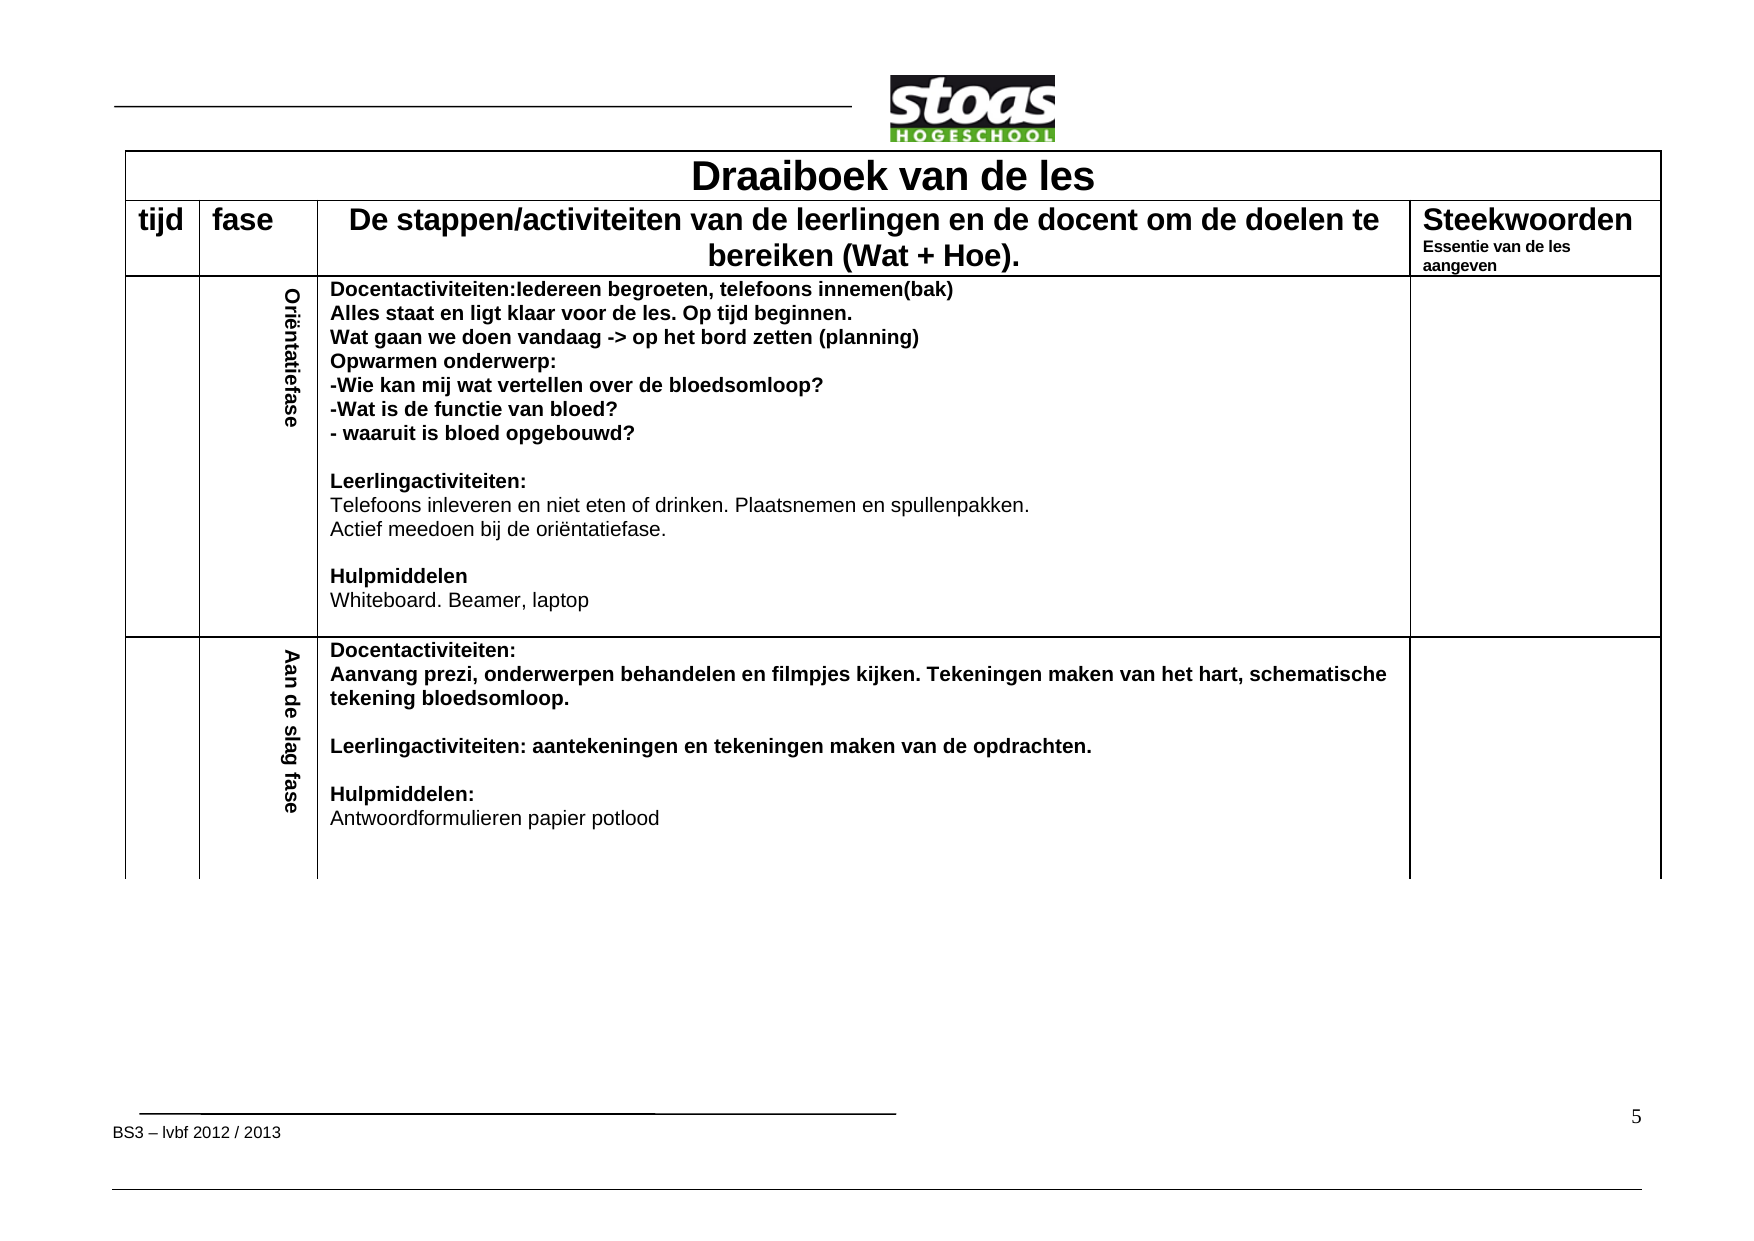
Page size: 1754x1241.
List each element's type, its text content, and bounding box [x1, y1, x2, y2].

table_cell [1411, 638, 1660, 878]
table_cell Docentactiviteiten: Aanvang prezi, onderwerpen behandelen en filmpjes kijken. Tekeningen maken van het hart, schematische tekening bloedsomloop. Leerlingactiviteiten: aantekeningen en tekeningen maken van de opdrachten. Hulpmiddelen: Antwoordformulieren papier potlood [318, 638, 1409, 878]
table_cell Docentactiviteiten:Iedereen begroeten, telefoons innemen(bak) Alles staat en ligt klaar voor de les. Op tijd beginnen. Wat gaan we doen vandaag -> op het bord zetten (planning) Opwarmen onderwerp: -Wie kan mij wat vertellen over de bloedsomloop? -Wat is de functie van bloed? - waaruit is bloed opgebouwd? Leerlingactiviteiten: Telefoons inleveren en niet eten of drinken. Plaatsnemen en spullenpakken. Actief meedoen bij de oriëntatiefase. Hulpmiddelen Whiteboard. Beamer, laptop [318, 277, 1410, 636]
table_cell [126, 638, 199, 878]
table_cell fase [200, 201, 317, 275]
table_cell [1411, 277, 1660, 636]
table_header Draaiboek van de les [126, 152, 1660, 199]
picture [889, 75, 1055, 141]
table_cell tijd [126, 201, 199, 275]
table_cell Oriëntatiefase [200, 277, 317, 636]
table_cell Aan de slag fase [200, 638, 317, 878]
table_cell Steekwoorden Essentie van de les aangeven [1411, 201, 1660, 275]
table_cell [126, 277, 199, 636]
table_cell De stappen/activiteiten van de leerlingen en de docent om de doelen te bereiken (Wat + Hoe). [318, 201, 1409, 275]
